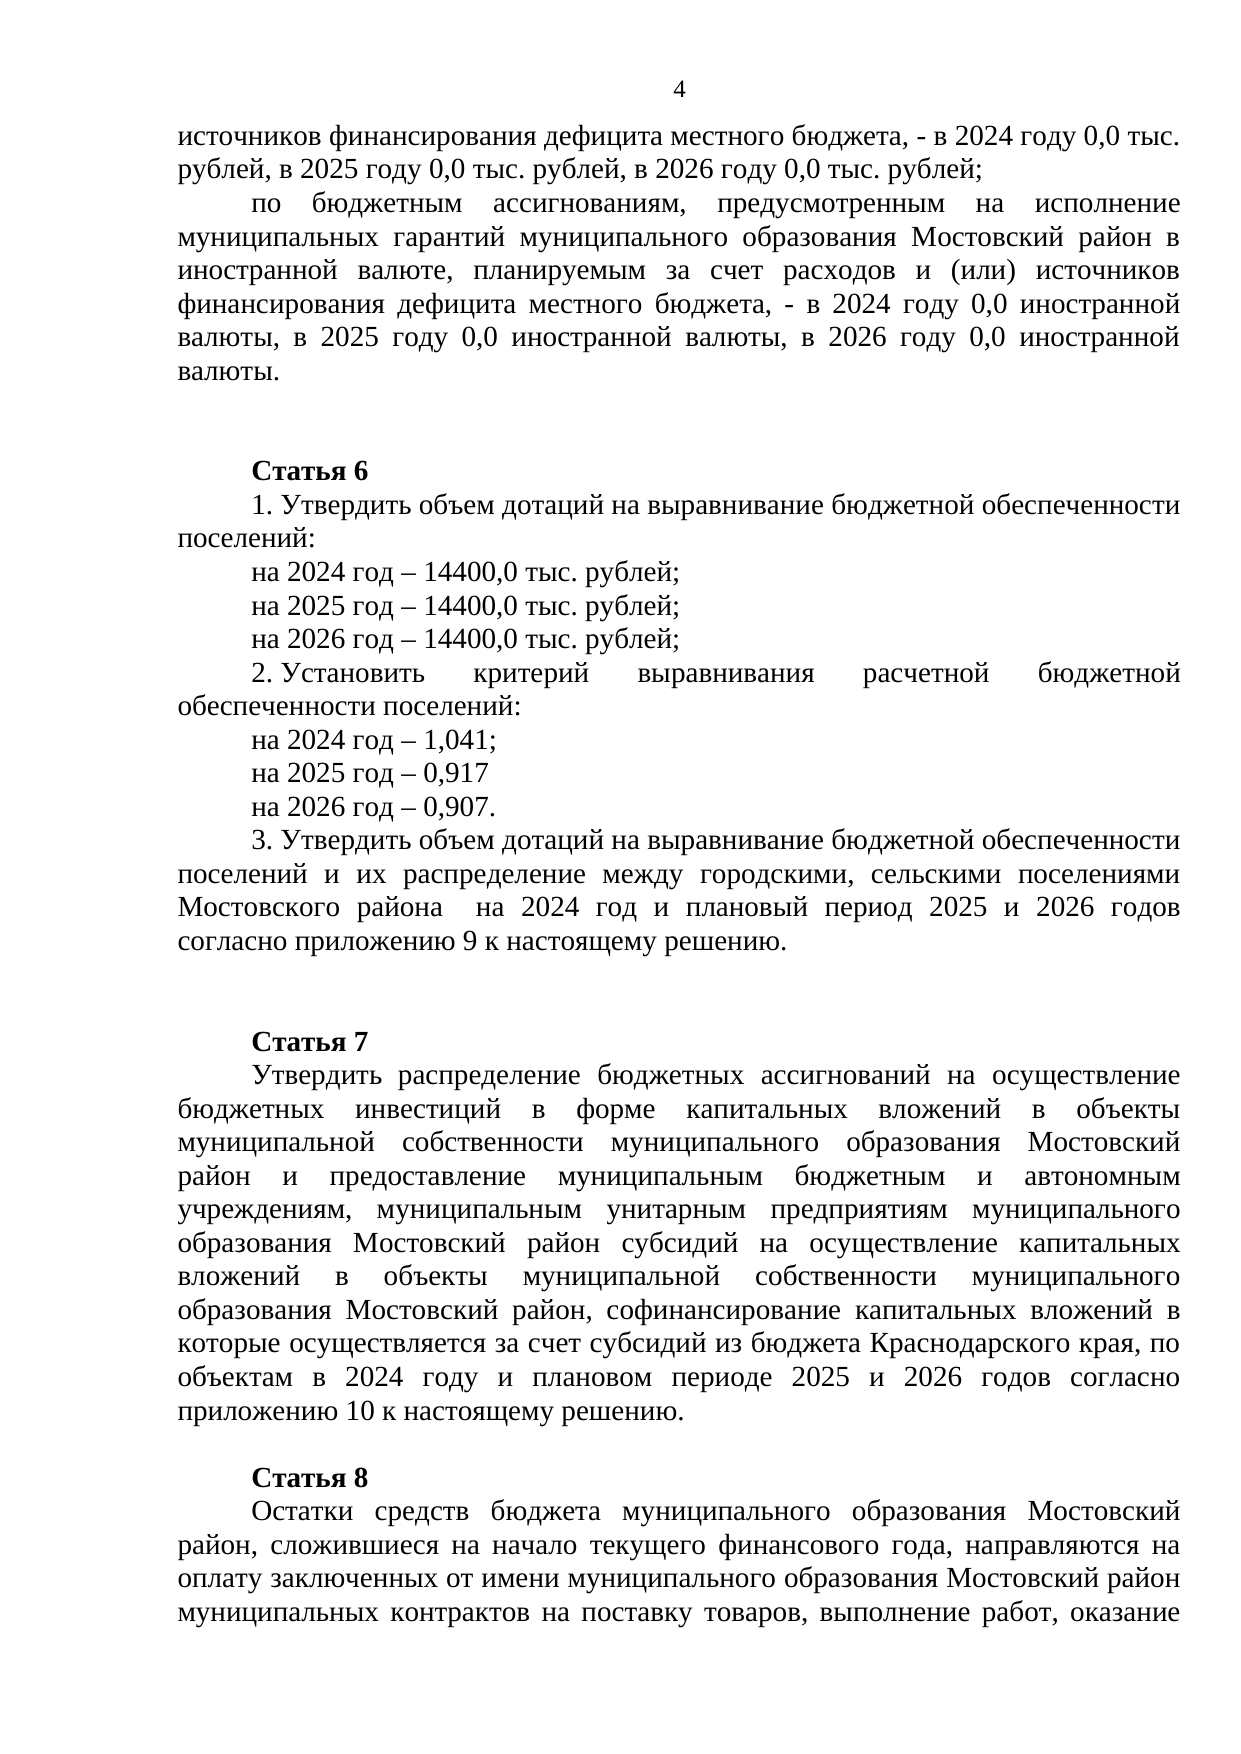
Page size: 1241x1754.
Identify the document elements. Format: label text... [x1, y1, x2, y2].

text Утвердить распределение бюджетных ассигнований на осуществление бюджетных инвестиций в форме капитальных вложений в объекты муниципальной собственности муниципального образования Мостовский район и предоставление муниципальным бюджетным и автономным учреждениям, муниципальным унитарным предприятиям муниципального образования Мостовский район субсидий на осуществление капитальных вложений в объекты муниципальной собственности муниципального образования Мостовский район, софинансирование капитальных вложений в которые осуществляется за счет субсидий из бюджета Краснодарского края, по объектам в 2024 году и плановом периоде 2025 и 2026 годов согласно приложению 10 к настоящему решению. [177, 1057, 1181, 1426]
text Статья 8 [177, 1460, 1181, 1493]
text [177, 1493, 1181, 1627]
text 1. Утвердить объем дотаций на выравнивание бюджетной обеспеченности поселений: [177, 487, 1181, 554]
text на 2026 год – 14400,0 тыс. рублей; [177, 621, 1181, 655]
text на 2025 год – 0,917 [177, 755, 1181, 789]
text на 2026 год – 0,907. [177, 789, 1181, 822]
text Статья 6 [177, 453, 1181, 487]
text на 2024 год – 14400,0 тыс. рублей; [177, 554, 1181, 588]
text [177, 118, 1181, 185]
text 2. Установить критерий выравнивания расчетной бюджетной обеспеченности поселений: [177, 655, 1181, 722]
text Статья 7 [177, 1024, 1181, 1057]
text на 2025 год – 14400,0 тыс. рублей; [177, 588, 1181, 621]
text по бюджетным ассигнованиям, предусмотренным на исполнение муниципальных гарантий муниципального образования Мостовский район в иностранной валюте, планируемым за счет расходов и (или) источников финансирования дефицита местного бюджета, - в 2024 году 0,0 иностранной валюты, в 2025 году 0,0 иностранной валюты, в 2026 году 0,0 иностранной валюты. [177, 185, 1181, 386]
text 3. Утвердить объем дотаций на выравнивание бюджетной обеспеченности поселений и их распределение между городскими, сельскими поселениями Мостовского района на 2024 год и плановый период 2025 и 2026 годов согласно приложению 9 к настоящему решению. [177, 822, 1181, 957]
text на 2024 год – 1,041; [177, 722, 1181, 755]
